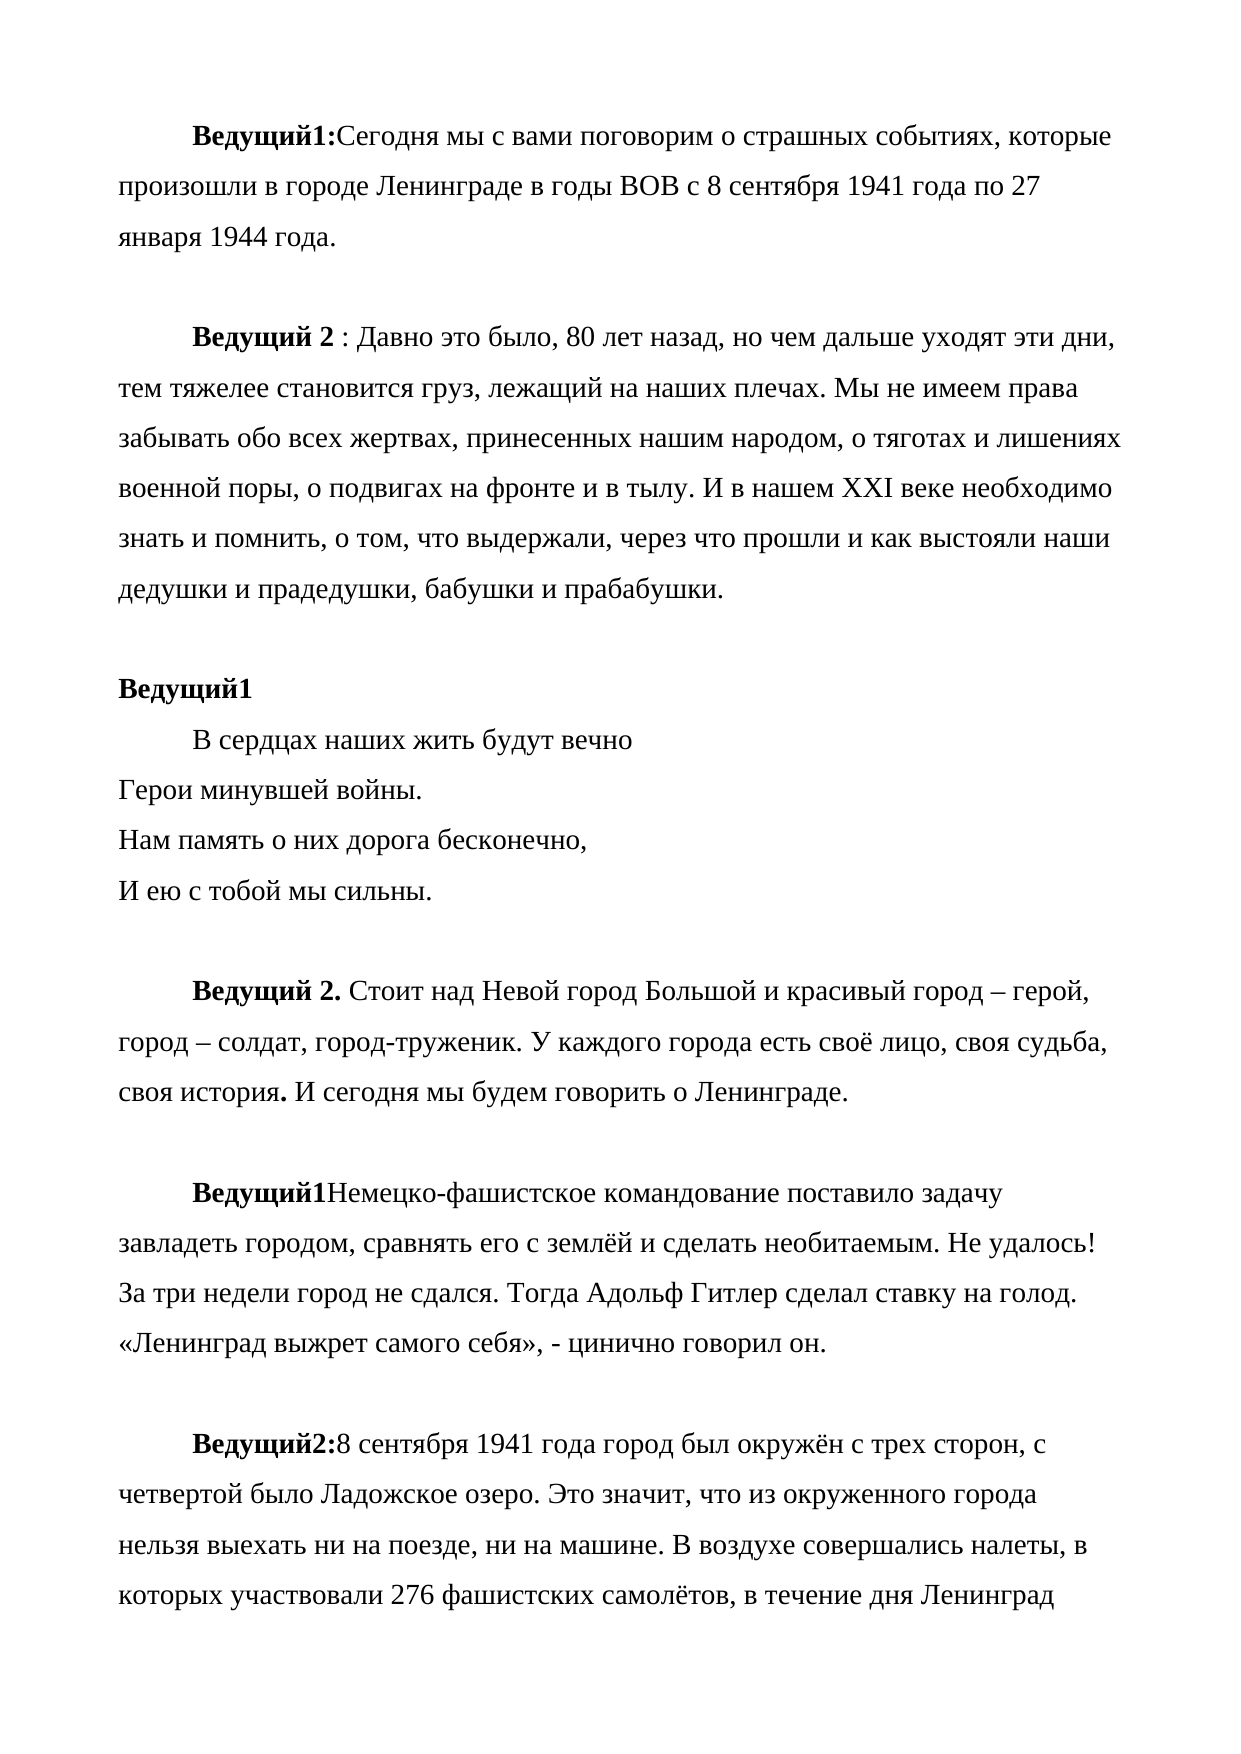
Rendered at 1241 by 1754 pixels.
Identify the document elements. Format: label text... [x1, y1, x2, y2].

text В сердцах наших жить будут вечно Герои минувшей войны. Нам память о них дорога бесконечно, И ею с тобой мы сильны. [118, 722, 1122, 906]
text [118, 1426, 1122, 1611]
text Ведущий1:Сегодня мы с вами поговорим о страшных событиях, которые произошли в городе Ленинграде в годы ВОВ с 8 сентября 1941 года по 27 января 1944 года. [118, 118, 1122, 252]
text Ведущий1Немецко-фашистское командование поставило задачу завладеть городом, сравнять его с землёй и сделать необитаемым. Не удалось! За три недели город не сдался. Тогда Адольф Гитлер сделал ставку на голод. «Ленинград выжрет самого себя», - цинично говорил он. [118, 1175, 1122, 1359]
text Ведущий 2. Стоит над Невой город Большой и красивый город – герой, город – солдат, город-труженик. У каждого города есть своё лицо, своя судьба, своя история. И сегодня мы будем говорить о Ленинграде. [118, 973, 1122, 1108]
text Ведущий1 [118, 621, 1122, 705]
text Ведущий 2 : Давно это было, 80 лет назад, но чем дальше уходят эти дни, тем тяжелее становится груз, лежащий на наших плечах. Мы не имеем права забывать обо всех жертвах, принесенных нашим народом, о тяготах и лишениях военной поры, о подвигах на фронте и в тылу. И в нашем XXI веке необходимо знать и помнить, о том, что выдержали, через что прошли и как выстояли наши дедушки и прадедушки, бабушки и прабабушки. [118, 319, 1122, 604]
